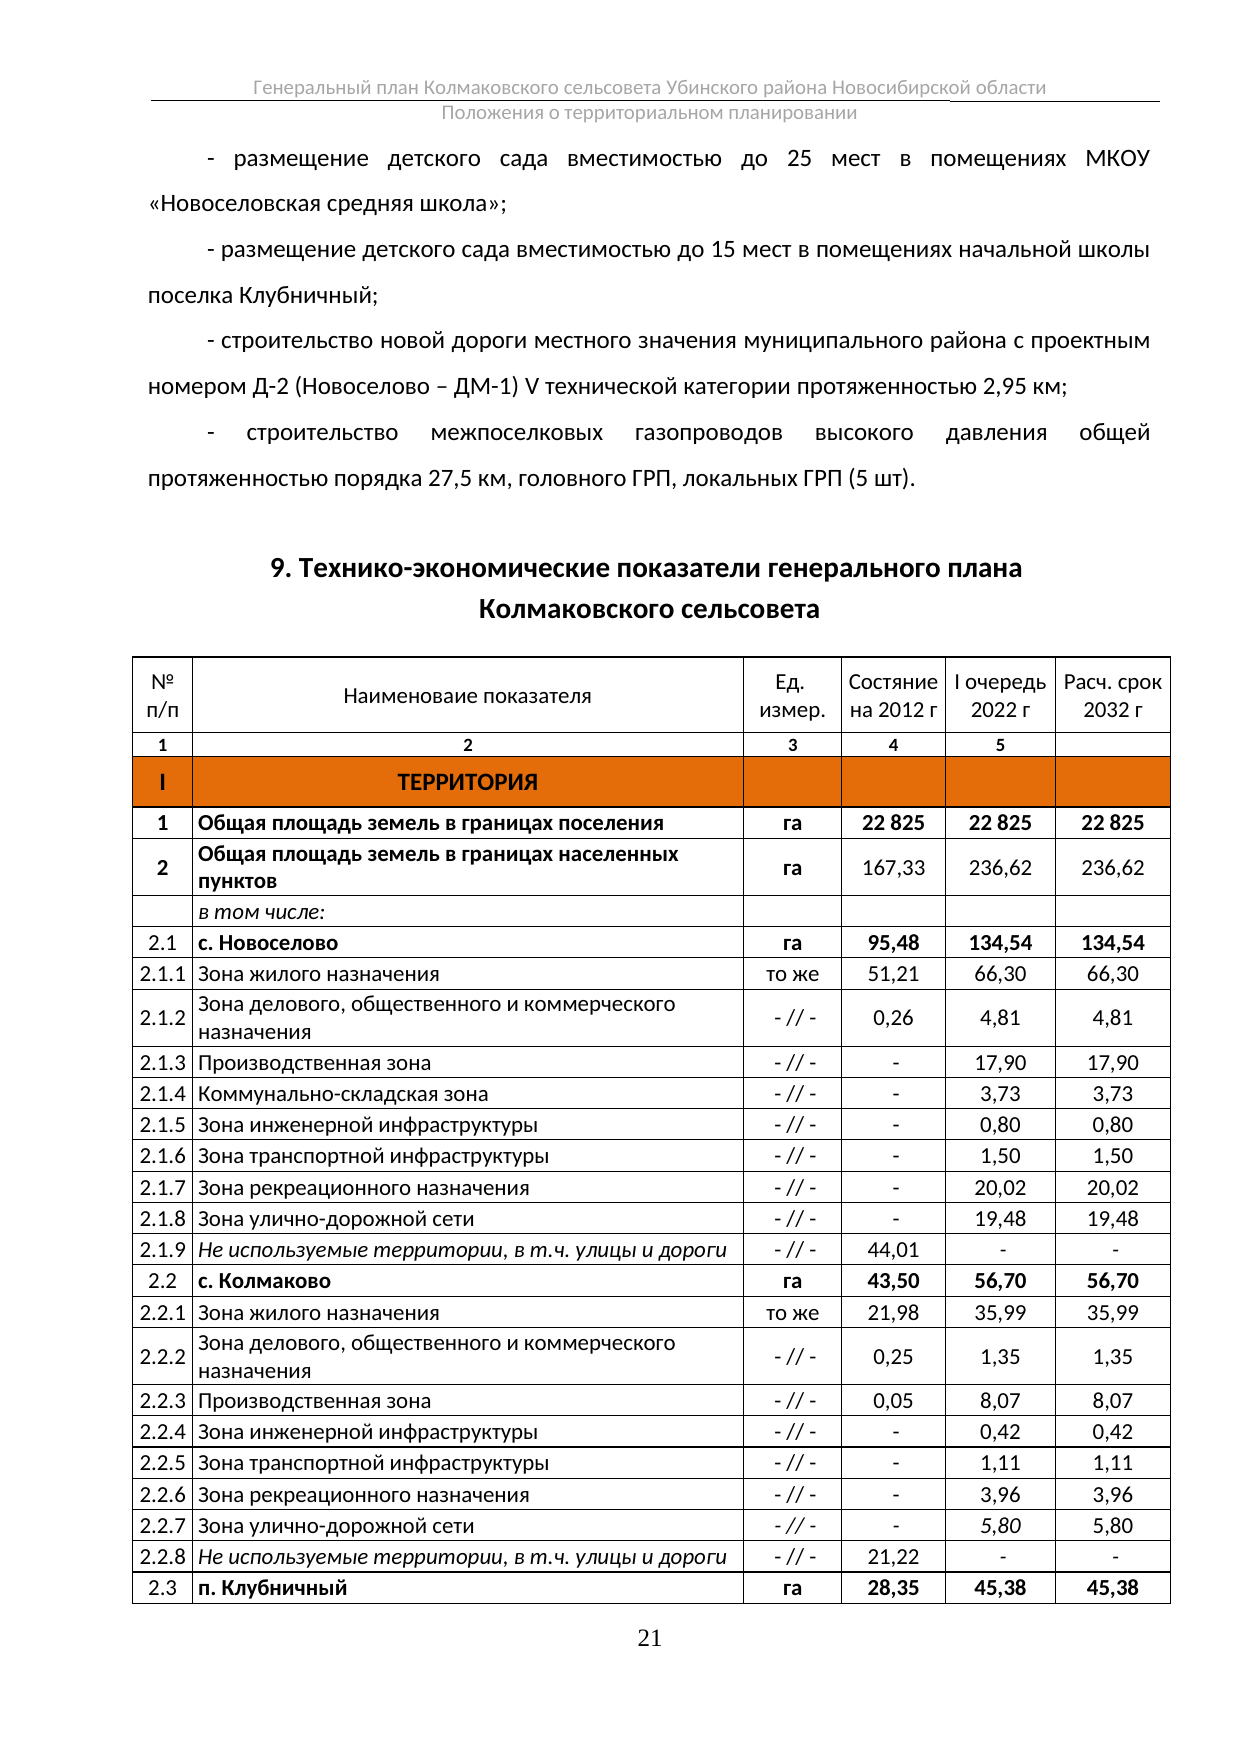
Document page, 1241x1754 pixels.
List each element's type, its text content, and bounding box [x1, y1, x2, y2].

table_cell 2.2.6 [133, 1479, 192, 1509]
table_cell 2 [133, 839, 192, 895]
text - размещение детского сада вместимостью до 25 мест в помещениях МКОУ «Новоселовская средняя школа»; [148, 142, 1152, 218]
table_cell - // - [744, 1448, 841, 1478]
table_cell - // - [744, 1479, 841, 1509]
table_cell 3,96 [1056, 1479, 1170, 1509]
table_cell Зона делового, общественного и коммерческого назначения [193, 1328, 743, 1384]
table_cell - // - [744, 1385, 841, 1415]
text - размещение детского сада вместимостью до 15 мест в помещениях начальной школы поселка Клубничный; [148, 233, 1152, 309]
table_cell 1 [133, 808, 192, 838]
table_cell - // - [744, 1047, 841, 1077]
table_cell 2 [193, 733, 743, 756]
table_cell - [842, 1078, 945, 1108]
table_cell 2.1.6 [133, 1140, 192, 1171]
table_cell Зона жилого назначения [193, 958, 743, 988]
table_cell - [946, 1234, 1055, 1264]
table_cell 43,50 [842, 1265, 945, 1296]
table_cell [946, 896, 1055, 926]
table_cell [842, 896, 945, 926]
table_cell 3,73 [946, 1078, 1055, 1108]
table_cell - // - [744, 1510, 841, 1540]
table_header Расч. срок 2032 г [1056, 658, 1170, 732]
table_cell - [1056, 1541, 1170, 1571]
table_cell I [133, 757, 192, 806]
table_cell 0,42 [1056, 1416, 1170, 1446]
table_cell 17,90 [946, 1047, 1055, 1077]
table_cell 2.1.3 [133, 1047, 192, 1077]
table_cell 0,26 [842, 990, 945, 1046]
table_cell 22 825 [946, 808, 1055, 838]
table_cell 236,62 [1056, 839, 1170, 895]
table_cell 45,38 [1056, 1573, 1170, 1603]
table_cell Общая площадь земель в границах населенных пунктов [193, 839, 743, 895]
table_cell 2.2.5 [133, 1448, 192, 1478]
table_cell 167,33 [842, 839, 945, 895]
table_cell 56,70 [946, 1265, 1055, 1296]
table_cell 1,35 [946, 1328, 1055, 1384]
table_cell 1,11 [1056, 1448, 1170, 1478]
table_cell 4,81 [1056, 990, 1170, 1046]
table_cell - [842, 1140, 945, 1171]
table_cell Зона инженерной инфраструктуры [193, 1109, 743, 1139]
table_cell - [946, 1541, 1055, 1571]
table_cell 4 [842, 733, 945, 756]
table_cell - [842, 1416, 945, 1446]
table_cell 2.2 [133, 1265, 192, 1296]
table_cell 66,30 [1056, 958, 1170, 988]
table_cell - // - [744, 1416, 841, 1446]
table_cell 2.1.4 [133, 1078, 192, 1108]
table_cell Производственная зона [193, 1385, 743, 1415]
table_cell Зона транспортной инфраструктуры [193, 1448, 743, 1478]
table_cell Зона рекреационного назначения [193, 1172, 743, 1202]
table_cell [946, 757, 1055, 806]
table_cell 2.2.8 [133, 1541, 192, 1571]
table_header Наименоваие показателя [193, 658, 743, 732]
table_cell 1,50 [946, 1140, 1055, 1171]
table_cell - // - [744, 1078, 841, 1108]
table_header № п/п [133, 658, 192, 732]
table_cell 4,81 [946, 990, 1055, 1046]
table_cell 8,07 [1056, 1385, 1170, 1415]
table_cell - // - [744, 1203, 841, 1233]
text - строительство новой дороги местного значения муниципального района с проектным номером Д-2 (Новоселово – ДМ-1) V технической категории протяженностью 2,95 км; [148, 325, 1152, 401]
table_cell 28,35 [842, 1573, 945, 1603]
table_cell 1,50 [1056, 1140, 1170, 1171]
table_cell - [1056, 1234, 1170, 1264]
table_cell Не используемые территории, в т.ч. улицы и дороги [193, 1234, 743, 1264]
table_cell - [842, 1479, 945, 1509]
table_cell 51,21 [842, 958, 945, 988]
table_cell 2.1.9 [133, 1234, 192, 1264]
table_cell 134,54 [946, 927, 1055, 957]
table_cell 35,99 [1056, 1297, 1170, 1327]
table_cell 19,48 [1056, 1203, 1170, 1233]
table_cell 2.1.5 [133, 1109, 192, 1139]
table_cell 20,02 [1056, 1172, 1170, 1202]
table_cell 2.2.3 [133, 1385, 192, 1415]
table_cell - [842, 1047, 945, 1077]
table_cell 22 825 [1056, 808, 1170, 838]
table_cell в том числе: [193, 896, 743, 926]
table_cell - // - [744, 1140, 841, 1171]
table_cell 1,35 [1056, 1328, 1170, 1384]
table_cell - // - [744, 990, 841, 1046]
table_cell - // - [744, 1541, 841, 1571]
table_cell 3 [744, 733, 841, 756]
table_cell 0,42 [946, 1416, 1055, 1446]
table_cell [1056, 733, 1170, 756]
table_cell [1056, 757, 1170, 806]
table_cell - [842, 1109, 945, 1139]
table_cell 22 825 [842, 808, 945, 838]
table_cell Зона инженерной инфраструктуры [193, 1416, 743, 1446]
table_cell 2.2.7 [133, 1510, 192, 1540]
table_cell 2.2.1 [133, 1297, 192, 1327]
table_cell 2.1 [133, 927, 192, 957]
table_cell 5,80 [1056, 1510, 1170, 1540]
table_cell Зона рекреационного назначения [193, 1479, 743, 1509]
table_cell [744, 896, 841, 926]
table_cell 2.1.7 [133, 1172, 192, 1202]
table_cell Коммунально-складская зона [193, 1078, 743, 1108]
table_cell то же [744, 1297, 841, 1327]
table_cell Зона улично-дорожной сети [193, 1203, 743, 1233]
table_cell 1 [133, 733, 192, 756]
table_cell 2.3 [133, 1573, 192, 1603]
table_cell с. Колмаково [193, 1265, 743, 1296]
table_cell [133, 896, 192, 926]
table_cell 5 [946, 733, 1055, 756]
table_cell 236,62 [946, 839, 1055, 895]
table_cell 44,01 [842, 1234, 945, 1264]
table_cell 2.1.1 [133, 958, 192, 988]
table_cell 0,25 [842, 1328, 945, 1384]
table_cell то же [744, 958, 841, 988]
table_cell Общая площадь земель в границах поселения [193, 808, 743, 838]
table_cell 8,07 [946, 1385, 1055, 1415]
table_header Ед. измер. [744, 658, 841, 732]
table_cell 17,90 [1056, 1047, 1170, 1077]
table_header I очередь 2022 г [946, 658, 1055, 732]
table_cell Зона делового, общественного и коммерческого назначения [193, 990, 743, 1046]
table_cell 21,22 [842, 1541, 945, 1571]
table_cell 35,99 [946, 1297, 1055, 1327]
table_cell 134,54 [1056, 927, 1170, 957]
table_cell Зона транспортной инфраструктуры [193, 1140, 743, 1171]
table_cell [842, 757, 945, 806]
table_cell га [744, 808, 841, 838]
table_cell 0,80 [946, 1109, 1055, 1139]
table_cell 19,48 [946, 1203, 1055, 1233]
table_cell - // - [744, 1172, 841, 1202]
table_cell 95,48 [842, 927, 945, 957]
table_cell п. Клубничный [193, 1573, 743, 1603]
table_cell 1,11 [946, 1448, 1055, 1478]
subtitle 9. Технико-экономические показатели генерального плана Колмаковского сельсовета [148, 549, 1152, 626]
table_cell 3,96 [946, 1479, 1055, 1509]
table_cell 20,02 [946, 1172, 1055, 1202]
table_cell га [744, 839, 841, 895]
table_cell - [842, 1510, 945, 1540]
table_cell 2.2.2 [133, 1328, 192, 1384]
table_cell 3,73 [1056, 1078, 1170, 1108]
table_cell 2.2.4 [133, 1416, 192, 1446]
table_cell с. Новоселово [193, 927, 743, 957]
table_cell Зона жилого назначения [193, 1297, 743, 1327]
table_cell 45,38 [946, 1573, 1055, 1603]
table_cell [744, 757, 841, 806]
table_cell Не используемые территории, в т.ч. улицы и дороги [193, 1541, 743, 1571]
table_cell - // - [744, 1328, 841, 1384]
table_cell ТЕРРИТОРИЯ [193, 757, 743, 806]
table_cell 0,80 [1056, 1109, 1170, 1139]
table_cell Производственная зона [193, 1047, 743, 1077]
table_cell 66,30 [946, 958, 1055, 988]
text - строительство межпоселковых газопроводов высокого давления общей протяженностью порядка 27,5 км, головного ГРП, локальных ГРП (5 шт). [148, 416, 1152, 492]
table_cell га [744, 1265, 841, 1296]
table_cell [1056, 896, 1170, 926]
table_cell 2.1.8 [133, 1203, 192, 1233]
table_cell - // - [744, 1109, 841, 1139]
table_cell 5,80 [946, 1510, 1055, 1540]
table_cell - [842, 1448, 945, 1478]
table_cell Зона улично-дорожной сети [193, 1510, 743, 1540]
table_cell га [744, 927, 841, 957]
table_cell га [744, 1573, 841, 1603]
table_cell 2.1.2 [133, 990, 192, 1046]
table_cell - [842, 1172, 945, 1202]
table_cell - // - [744, 1234, 841, 1264]
table_header Состяние на 2012 г [842, 658, 945, 732]
table_cell 21,98 [842, 1297, 945, 1327]
table_cell 0,05 [842, 1385, 945, 1415]
table_cell 56,70 [1056, 1265, 1170, 1296]
table_cell - [842, 1203, 945, 1233]
